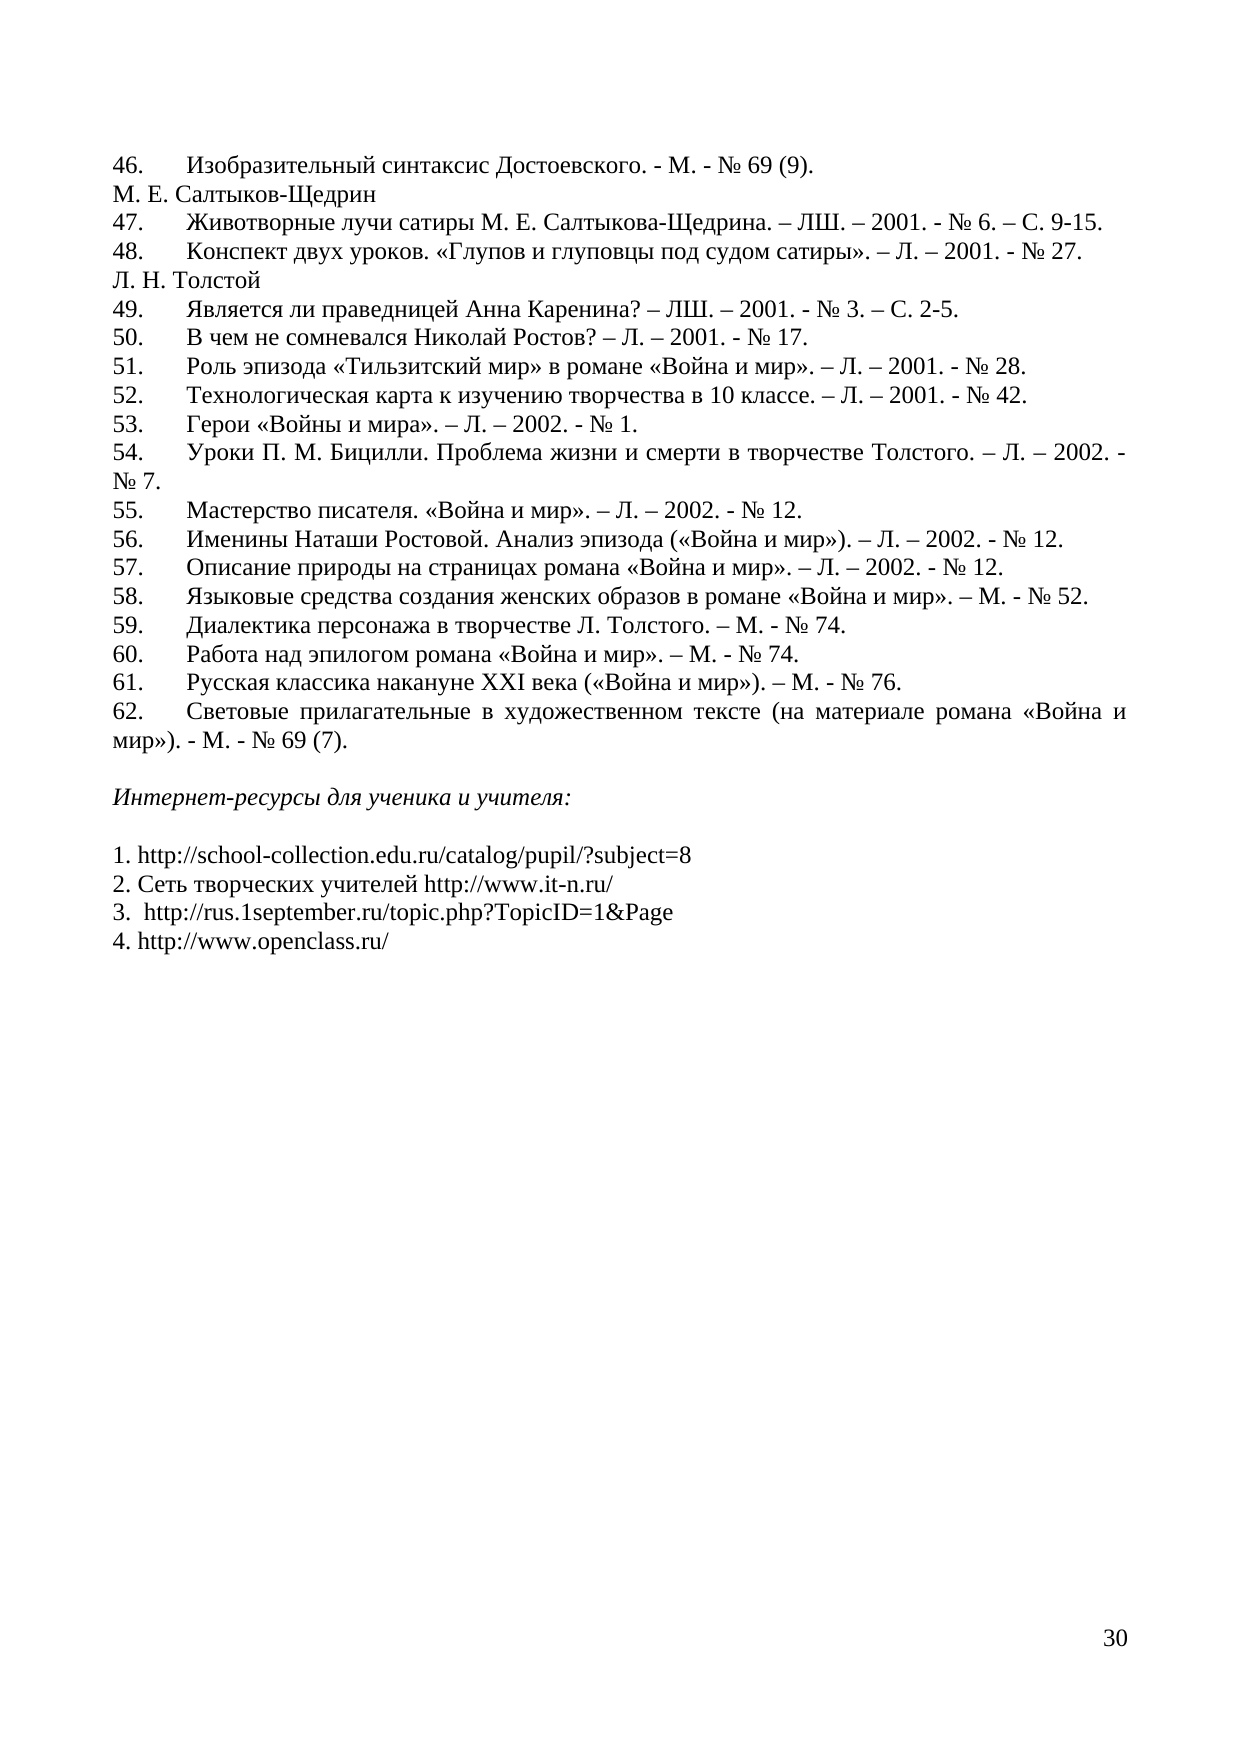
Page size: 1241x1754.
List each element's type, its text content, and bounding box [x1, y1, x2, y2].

text 4. http://www.openclass.ru/ [112, 926, 1128, 955]
text 57. Описание природы на страницах романа «Война и мир». – Л. – 2002. - № 12. [112, 552, 1128, 581]
text 58. Языковые средства создания женских образов в романе «Война и мир». – М. - № 52. [112, 581, 1128, 610]
text 49. Является ли праведницей Анна Каренина? – ЛШ. – 2001. - № 3. – С. 2-5. [112, 294, 1128, 322]
text 48. Конспект двух уроков. «Глупов и глуповцы под судом сатиры». – Л. – 2001. - № 27. [112, 236, 1128, 265]
text 54. Уроки П. М. Бицилли. Проблема жизни и смерти в творчестве Толстого. – Л. – 2002. - № 7. [112, 437, 1128, 495]
text 52. Технологическая карта к изучению творчества в 10 классе. – Л. – 2001. - № 42. [112, 380, 1128, 409]
text М. Е. Салтыков-Щедрин [112, 179, 1128, 207]
text 61. Русская классика накануне XXI века («Война и мир»). – М. - № 76. [112, 667, 1128, 696]
text 47. Животворные лучи сатиры М. Е. Салтыкова-Щедрина. – ЛШ. – 2001. - № 6. – С. 9-15. [112, 207, 1128, 236]
text Л. Н. Толстой [112, 265, 1128, 294]
text 53. Герои «Войны и мира». – Л. – 2002. - № 1. [112, 409, 1128, 437]
text Интернет-ресурсы для ученика и учителя: [112, 782, 1128, 811]
text 1. http://school-collection.edu.ru/catalog/pupil/?subject=8 [112, 840, 1128, 869]
text 2. Сеть творческих учителей http://www.it-n.ru/ [112, 869, 1128, 897]
text 46. Изобразительный синтаксис Достоевского. - М. - № 69 (9). [112, 150, 1128, 179]
text 55. Мастерство писателя. «Война и мир». – Л. – 2002. - № 12. [112, 495, 1128, 524]
text 62. Световые прилагательные в художественном тексте (на материале романа «Война и мир»). - М. - № 69 (7). [112, 696, 1128, 754]
text 59. Диалектика персонажа в творчестве Л. Толстого. – М. - № 74. [112, 610, 1128, 639]
text 56. Именины Наташи Ростовой. Анализ эпизода («Война и мир»). – Л. – 2002. - № 12. [112, 524, 1128, 552]
text 51. Роль эпизода «Тильзитский мир» в романе «Война и мир». – Л. – 2001. - № 28. [112, 351, 1128, 380]
text 3. http://rus.1september.ru/topic.php?TopicID=1&Page [112, 897, 1128, 926]
text 60. Работа над эпилогом романа «Война и мир». – М. - № 74. [112, 639, 1128, 667]
text 50. В чем не сомневался Николай Ростов? – Л. – 2001. - № 17. [112, 322, 1128, 351]
